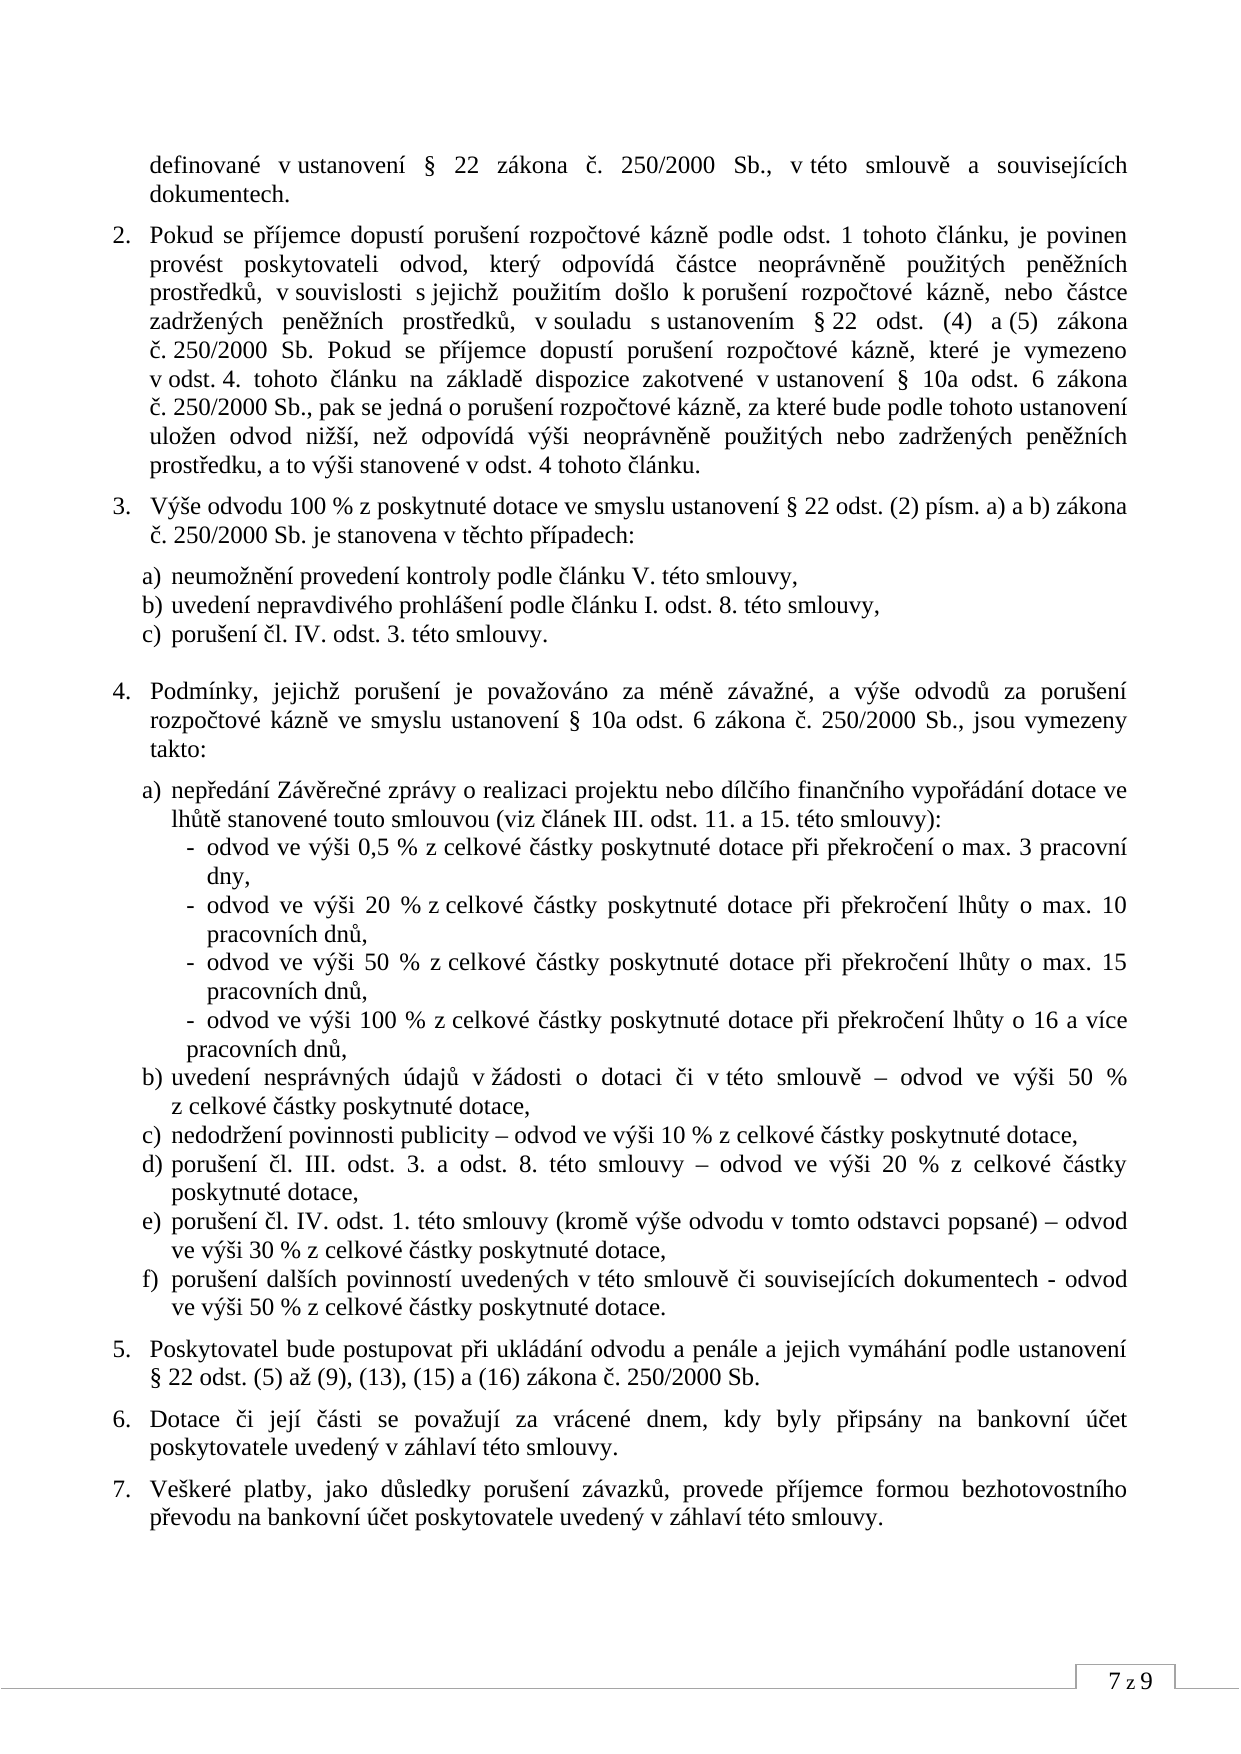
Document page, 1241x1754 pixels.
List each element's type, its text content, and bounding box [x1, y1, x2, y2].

list porušení čl. III. odst. 3. a odst. 8. této smlouvy – odvod ve výši 20 % z celkové částky poskytnuté dotace, [142, 1149, 1128, 1206]
list odvod ve výši 20 % z celkové částky poskytnuté dotace při překročení lhůty o max. 10 pracovních dnů, [186, 890, 1128, 947]
list Podmínky, jejichž porušení je považováno za méně závažné, a výše odvodů za porušení rozpočtové kázně ve smyslu ustanovení § 10a odst. 6 zákona č. 250/2000 Sb., jsou vymezeny takto: [112, 676, 1128, 762]
list neumožnění provedení kontroly podle článku V. této smlouvy, [142, 561, 1128, 590]
list nedodržení povinnosti publicity – odvod ve výši 10 % z celkové částky poskytnuté dotace, [142, 1120, 1128, 1149]
list odvod ve výši 100 % z celkové částky poskytnuté dotace při překročení lhůty o 16 a více pracovních dnů, [186, 1005, 1128, 1062]
list odvod ve výši 0,5 % z celkové částky poskytnuté dotace při překročení o max. 3 pracovní dny, [186, 832, 1128, 890]
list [112, 150, 1128, 207]
list Dotace či její části se považují za vrácené dnem, kdy byly připsány na bankovní účet poskytovatele uvedený v záhlaví této smlouvy. [112, 1404, 1128, 1461]
list uvedení nepravdivého prohlášení podle článku I. odst. 8. této smlouvy, [142, 590, 1128, 619]
list porušení čl. IV. odst. 1. této smlouvy (kromě výše odvodu v tomto odstavci popsané) – odvod ve výši 30 % z celkové částky poskytnuté dotace, [142, 1206, 1128, 1264]
list porušení čl. IV. odst. 3. této smlouvy. [142, 619, 1128, 647]
list Pokud se příjemce dopustí porušení rozpočtové kázně podle odst. 1 tohoto článku, je povinen provést poskytovateli odvod, který odpovídá částce neoprávněně použitých peněžních prostředků, v souvislosti s jejichž použitím došlo k porušení rozpočtové kázně, nebo částce zadržených peněžních prostředků, v souladu s ustanovením § 22 odst. (4) a (5) zákona č. 250/2000 Sb. Pokud se příjemce dopustí porušení rozpočtové kázně, které je vymezeno v odst. 4. tohoto článku na základě dispozice zakotvené v ustanovení § 10a odst. 6 zákona č. 250/2000 Sb., pak se jedná o porušení rozpočtové kázně, za které bude podle tohoto ustanovení uložen odvod nižší, než odpovídá výši neoprávněně použitých nebo zadržených peněžních prostředku, a to výši stanovené v odst. 4 tohoto článku. [112, 220, 1128, 479]
list porušení dalších povinností uvedených v této smlouvě či souvisejících dokumentech - odvod ve výši 50 % z celkové částky poskytnuté dotace. [142, 1264, 1128, 1321]
list odvod ve výši 50 % z celkové částky poskytnuté dotace při překročení lhůty o max. 15 pracovních dnů, [186, 947, 1128, 1005]
list Veškeré platby, jako důsledky porušení závazků, provede příjemce formou bezhotovostního převodu na bankovní účet poskytovatele uvedený v záhlaví této smlouvy. [112, 1474, 1128, 1531]
list Výše odvodu 100 % z poskytnuté dotace ve smyslu ustanovení § 22 odst. (2) písm. a) a b) zákona č. 250/2000 Sb. je stanovena v těchto případech: [112, 491, 1128, 549]
list Poskytovatel bude postupovat při ukládání odvodu a penále a jejich vymáhání podle ustanovení § 22 odst. (5) až (9), (13), (15) a (16) zákona č. 250/2000 Sb. [112, 1334, 1128, 1391]
list nepředání Závěrečné zprávy o realizaci projektu nebo dílčího finančního vypořádání dotace ve lhůtě stanovené touto smlouvou (viz článek III. odst. 11. a 15. této smlouvy): [142, 775, 1128, 832]
list uvedení nesprávných údajů v žádosti o dotaci či v této smlouvě – odvod ve výši 50 % z celkové částky poskytnuté dotace, [142, 1062, 1128, 1120]
